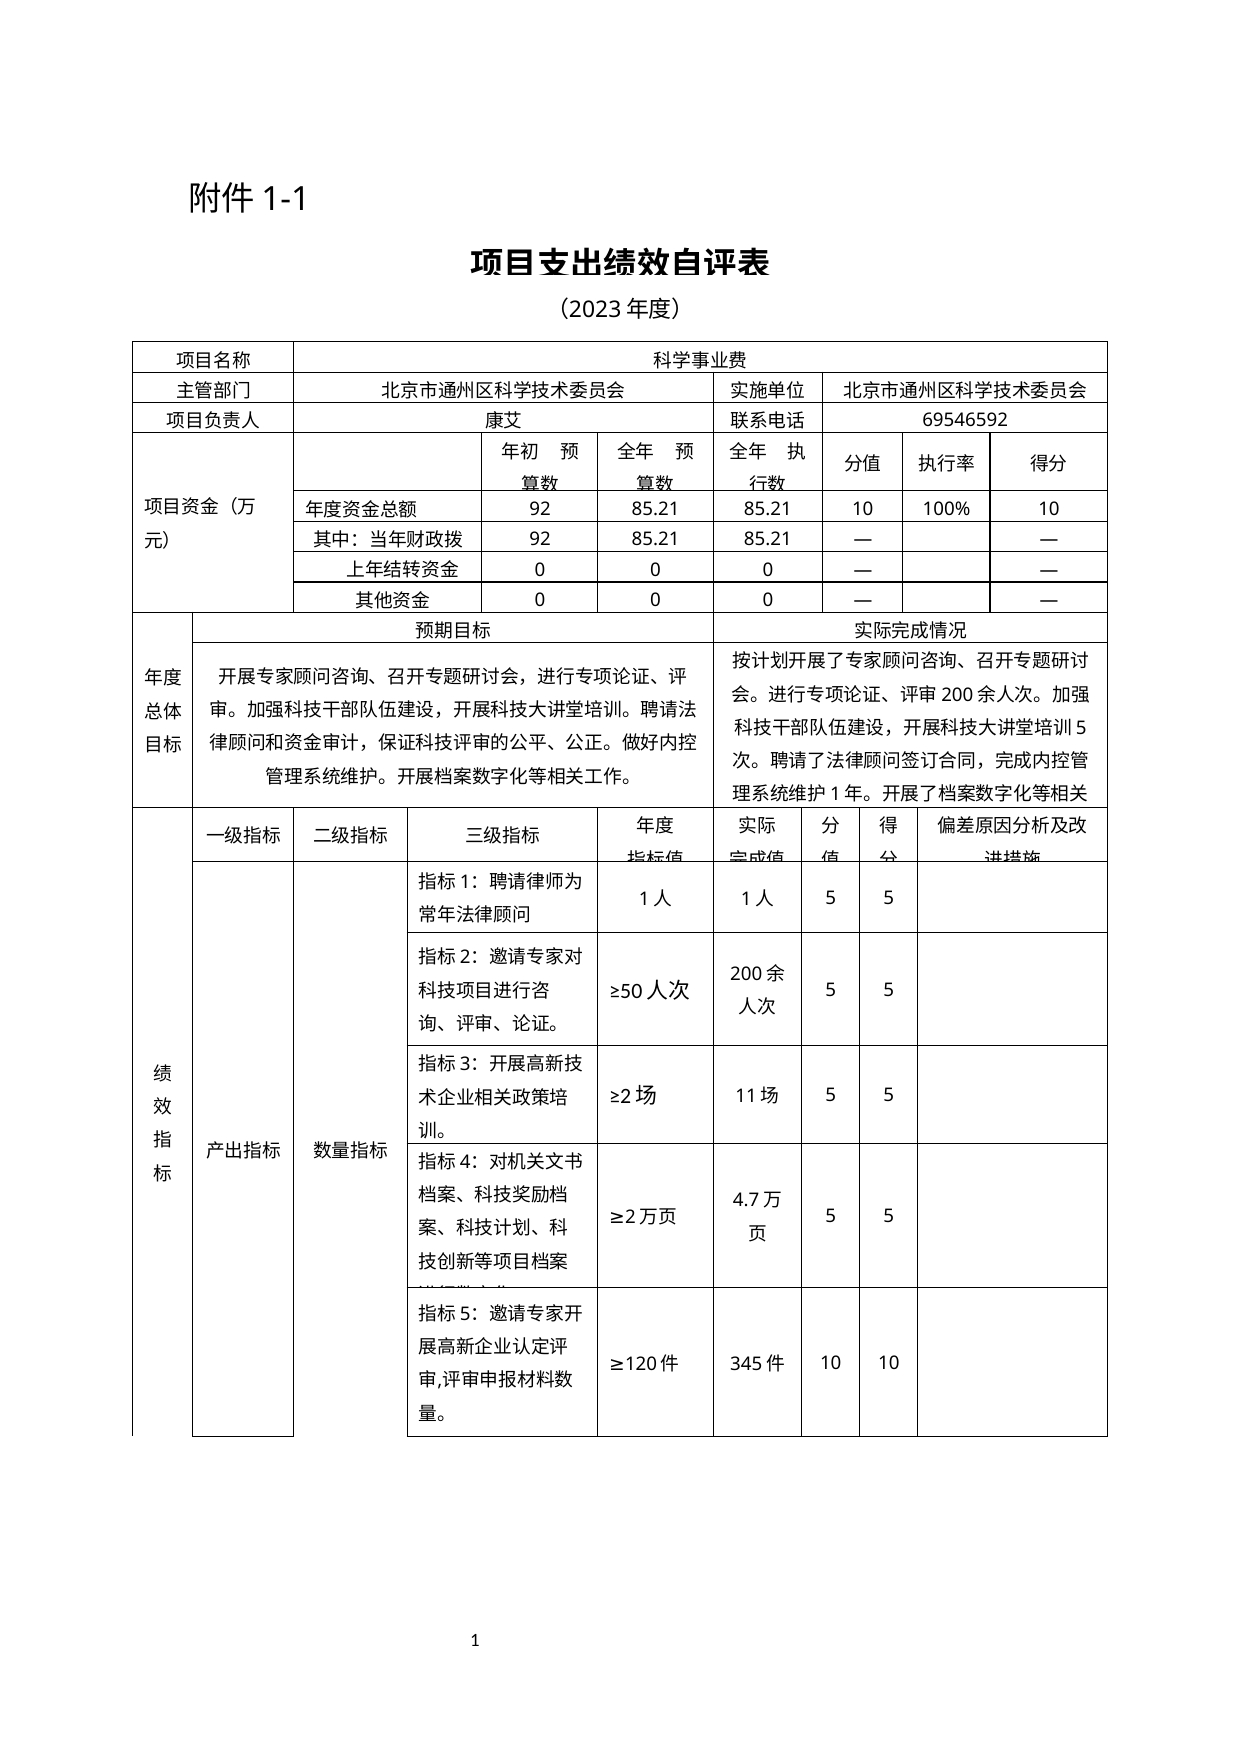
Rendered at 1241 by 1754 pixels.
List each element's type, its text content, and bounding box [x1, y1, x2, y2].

table_cell 实施单位 [714, 373, 822, 402]
table_cell 分值 [823, 433, 902, 490]
table_cell 得分 [860, 808, 917, 861]
table_cell 实际完成情况 [714, 613, 1107, 642]
table_cell 执行率 [903, 433, 989, 490]
table_cell 10 [823, 491, 902, 521]
table_cell 85.21 [598, 522, 713, 551]
table_cell [294, 433, 481, 490]
table_cell 年度总体目标 [133, 613, 192, 807]
table_cell 三级指标 [408, 808, 597, 861]
table_cell 1人 [598, 862, 713, 932]
table_cell 一级指标 [193, 808, 293, 861]
table_cell 5 [802, 862, 859, 932]
table_cell 指标1：聘请律师为常年法律顾问 [408, 862, 597, 932]
table_cell 0 [482, 583, 597, 612]
table_cell 康艾 [294, 403, 713, 432]
table_cell — [991, 522, 1107, 551]
table_cell 项目资金（万元） [133, 433, 293, 612]
table_cell ≥50人次 [598, 933, 713, 1045]
table_cell 5 [860, 933, 917, 1045]
table_cell ≥2万页 [598, 1144, 713, 1287]
table_cell 全年 预算数 [598, 433, 713, 490]
table_cell 年度 指标值 [598, 808, 713, 861]
table_cell ≥120件 [598, 1288, 713, 1436]
table_cell [903, 552, 989, 581]
table_cell — [823, 552, 902, 581]
table_cell [903, 522, 989, 551]
table_cell 5 [802, 1046, 859, 1142]
table_cell 11场 [714, 1046, 801, 1142]
table_cell 开展专家顾问咨询、召开专题研讨会，进行专项论证、评审。加强科技干部队伍建设，开展科技大讲堂培训。聘请法律顾问和资金审计，保证科技评审的公平、公正。做好内控管理系统维护。开展档案数字化等相关工作。 [193, 643, 713, 807]
table_cell 按计划开展了专家顾问咨询、召开专题研讨会。进行专项论证、评审200余人次。加强科技干部队伍建设，开展科技大讲堂培训5次。聘请了法律顾问签订合同，完成内控管理系统维护1年。开展了档案数字化等相关工作。 [714, 643, 1107, 807]
table_cell 5 [860, 862, 917, 932]
table_cell 5 [802, 933, 859, 1045]
table_cell 5 [802, 1144, 859, 1287]
table_cell [918, 1288, 1107, 1436]
table_cell 偏差原因分析及改进措施 [918, 808, 1107, 861]
table_cell 0 [714, 583, 822, 612]
table_cell 指标2：邀请专家对科技项目进行咨询、评审、论证。 [408, 933, 597, 1045]
table_cell 345件 [714, 1288, 801, 1436]
table_cell 85.21 [714, 491, 822, 521]
table_cell 指标4：对机关文书档案、科技奖励档案、科技计划、科技创新等项目档案进行数字化 [408, 1144, 597, 1287]
table_cell [918, 1046, 1107, 1142]
table_cell 100% [903, 491, 989, 521]
table_cell [903, 583, 989, 612]
table_cell 绩 效 指 标 [133, 808, 192, 1436]
table_cell 北京市通州区科学技术委员会 [823, 373, 1107, 402]
table_cell 0 [714, 552, 822, 581]
table_cell 92 [482, 491, 597, 521]
table_cell 1人 [714, 862, 801, 932]
table_header 项目支出绩效自评表 [133, 229, 1107, 275]
table_cell 主管部门 [133, 373, 293, 402]
table_cell — [991, 552, 1107, 581]
table_cell 项目负责人 [133, 403, 293, 432]
table_cell 指标5：邀请专家开展高新企业认定评审,评审申报材料数量。 [408, 1288, 597, 1436]
table_cell 年度资金总额 [294, 491, 481, 521]
table_cell 分值 [802, 808, 859, 861]
table_cell 其他资金 [294, 583, 481, 612]
table_cell 数量指标 [294, 862, 407, 1436]
table_cell 69546592 [823, 403, 1107, 432]
table_cell 产出指标 [193, 862, 293, 1436]
table_cell 200余人次 [714, 933, 801, 1045]
table_cell 科学事业费 [294, 342, 1107, 372]
table_cell 0 [598, 552, 713, 581]
table_cell 5 [860, 1046, 917, 1142]
text 附件1-1 [188, 162, 1052, 229]
table_cell 5 [860, 1144, 917, 1287]
table_cell 85.21 [714, 522, 822, 551]
table_cell 联系电话 [714, 403, 822, 432]
table_cell [918, 862, 1107, 932]
table_cell 10 [860, 1288, 917, 1436]
table_cell （2023年度） [133, 275, 1107, 341]
table_cell [918, 1144, 1107, 1287]
table_cell 指标3：开展高新技术企业相关政策培训。 [408, 1046, 597, 1142]
table_cell 10 [991, 491, 1107, 521]
table_cell — [823, 583, 902, 612]
table_cell 0 [598, 583, 713, 612]
table_cell 项目名称 [133, 342, 293, 372]
table_cell 92 [482, 522, 597, 551]
table_cell 4.7万页 [714, 1144, 801, 1287]
table_cell 10 [802, 1288, 859, 1436]
table_cell 其中：当年财政拨款 [294, 522, 481, 551]
table_cell 预期目标 [193, 613, 713, 642]
table_cell 年初 预算数 [482, 433, 597, 490]
table_cell [918, 933, 1107, 1045]
table_cell 得分 [991, 433, 1107, 490]
table_cell 上年结转资金 [294, 552, 481, 581]
table_cell — [823, 522, 902, 551]
table_cell 二级指标 [294, 808, 407, 861]
table_cell — [991, 583, 1107, 612]
table_cell 85.21 [598, 491, 713, 521]
table_cell 北京市通州区科学技术委员会 [294, 373, 713, 402]
table_cell 实际 完成值 [714, 808, 801, 861]
table_cell 0 [482, 552, 597, 581]
table_cell ≥2场 [598, 1046, 713, 1142]
table_cell 全年 执行数 [714, 433, 822, 490]
